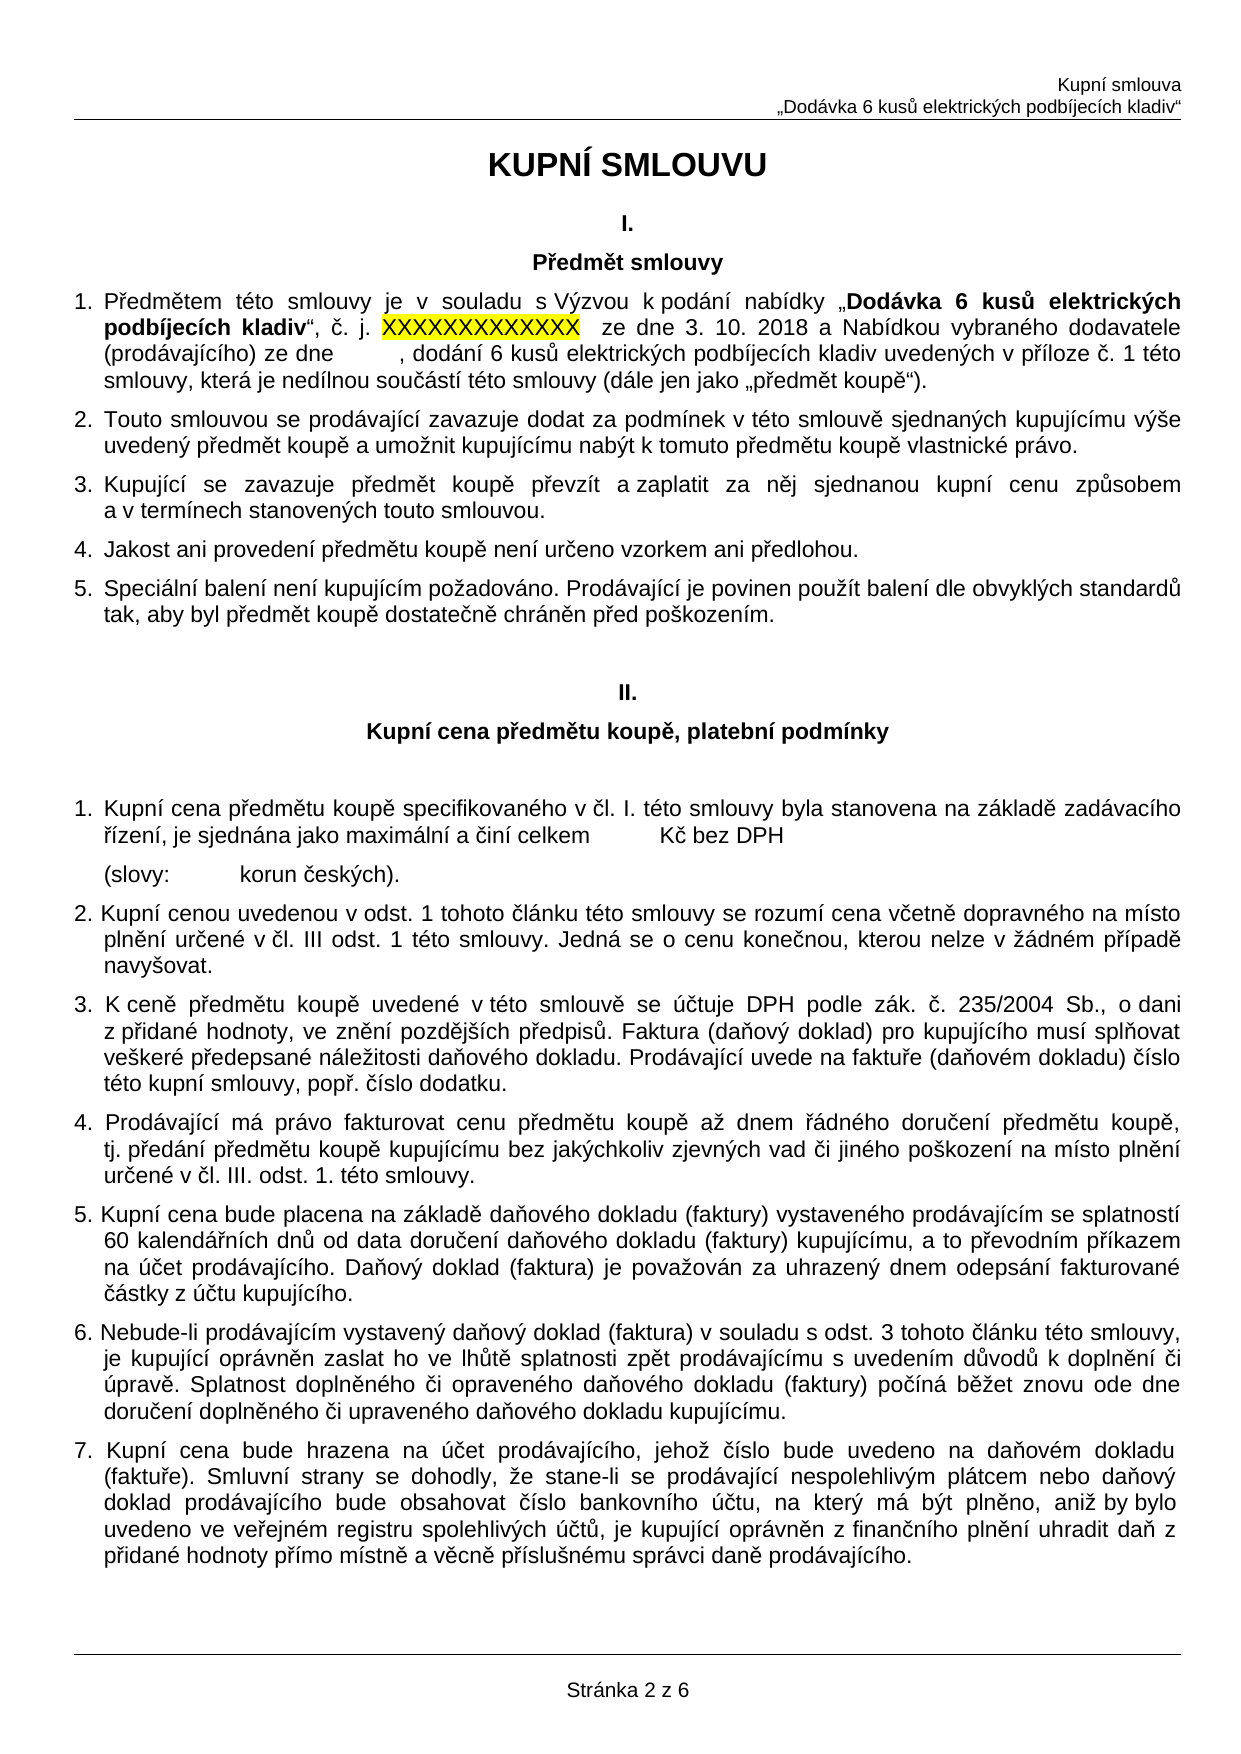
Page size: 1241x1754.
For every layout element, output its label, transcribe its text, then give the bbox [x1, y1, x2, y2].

text 7. Kupní cena bude hrazena na účet prodávajícího, jehož číslo bude uvedeno na daňovém dokladu (faktuře). Smluvní strany se dohodly, že stane-li se prodávající nespolehlivým plátcem nebo daňový doklad prodávajícího bude obsahovat číslo bankovního účtu, na který má být plněno, aniž by bylo uvedeno ve veřejném registru spolehlivých účtů, je kupující oprávněn z finančního plnění uhradit daň z přidané hodnoty přímo místně a věcně příslušnému správci daně prodávajícího. [74, 1437, 1176, 1568]
text 6. Nebude-li prodávajícím vystavený daňový doklad (faktura) v souladu s odst. 3 tohoto článku této smlouvy, je kupující oprávněn zaslat ho ve lhůtě splatnosti zpět prodávajícímu s uvedením důvodů k doplnění či úpravě. Splatnost doplněného či opraveného daňového dokladu (faktury) počíná běžet znovu ode dne doručení doplněného či upraveného daňového dokladu kupujícímu. [74, 1319, 1181, 1424]
text KUPNÍ SMLOUVU [74, 145, 1181, 183]
list Kupní cena předmětu koupě specifikovaného v čl. I. této smlouvy byla stanovena na základě zadávacího řízení, je sjednána jako maximální a činí celkem Kč bez DPH [74, 795, 1181, 848]
list Kupující se zavazuje předmět koupě převzít a zaplatit za něj sjednanou kupní cenu způsobem a v termínech stanovených touto smlouvou. [74, 471, 1181, 523]
list Předmětem této smlouvy je v souladu s Výzvou k podání nabídky „Dodávka 6 kusů elektrických podbíjecích kladiv“, č. j. XXXXXXXXXXXXX ze dne 3. 10. 2018 a Nabídkou vybraného dodavatele (prodávajícího) ze dne , dodání 6 kusů elektrických podbíjecích kladiv uvedených v příloze č. 1 této smlouvy, která je nedílnou součástí této smlouvy (dále jen jako „předmět koupě“). [74, 288, 1181, 393]
text Kupní cena předmětu koupě, platební podmínky [74, 718, 1181, 744]
text 2. Kupní cenou uvedenou v odst. 1 tohoto článku této smlouvy se rozumí cena včetně dopravného na místo plnění určené v čl. III odst. 1 této smlouvy. Jedná se o cenu konečnou, kterou nelze v žádném případě navyšovat. [74, 900, 1181, 979]
text I. [74, 210, 1181, 236]
list Jakost ani provedení předmětu koupě není určeno vzorkem ani předlohou. [74, 536, 1181, 562]
text 5. Kupní cena bude placena na základě daňového dokladu (faktury) vystaveného prodávajícím se splatností 60 kalendářních dnů od data doručení daňového dokladu (faktury) kupujícímu, a to převodním příkazem na účet prodávajícího. Daňový doklad (faktura) je považován za uhrazený dnem odepsání fakturované částky z účtu kupujícího. [74, 1201, 1181, 1306]
list Speciální balení není kupujícím požadováno. Prodávající je povinen použít balení dle obvyklých standardů tak, aby byl předmět koupě dostatečně chráněn před poškozením. [74, 575, 1181, 627]
text II. [74, 679, 1181, 705]
text (slovy: korun českých). [74, 861, 1181, 887]
text Předmět smlouvy [74, 249, 1181, 275]
text 3. K ceně předmětu koupě uvedené v této smlouvě se účtuje DPH podle zák. č. 235/2004 Sb., o dani z přidané hodnoty, ve znění pozdějších předpisů. Faktura (daňový doklad) pro kupujícího musí splňovat veškeré předepsané náležitosti daňového dokladu. Prodávající uvede na faktuře (daňovém dokladu) číslo této kupní smlouvy, popř. číslo dodatku. [74, 991, 1181, 1097]
list Touto smlouvou se prodávající zavazuje dodat za podmínek v této smlouvě sjednaných kupujícímu výše uvedený předmět koupě a umožnit kupujícímu nabýt k tomuto předmětu koupě vlastnické právo. [74, 406, 1181, 458]
text 4. Prodávající má právo fakturovat cenu předmětu koupě až dnem řádného doručení předmětu koupě, tj. předání předmětu koupě kupujícímu bez jakýchkoliv zjevných vad či jiného poškození na místo plnění určené v čl. III. odst. 1. této smlouvy. [74, 1109, 1181, 1188]
